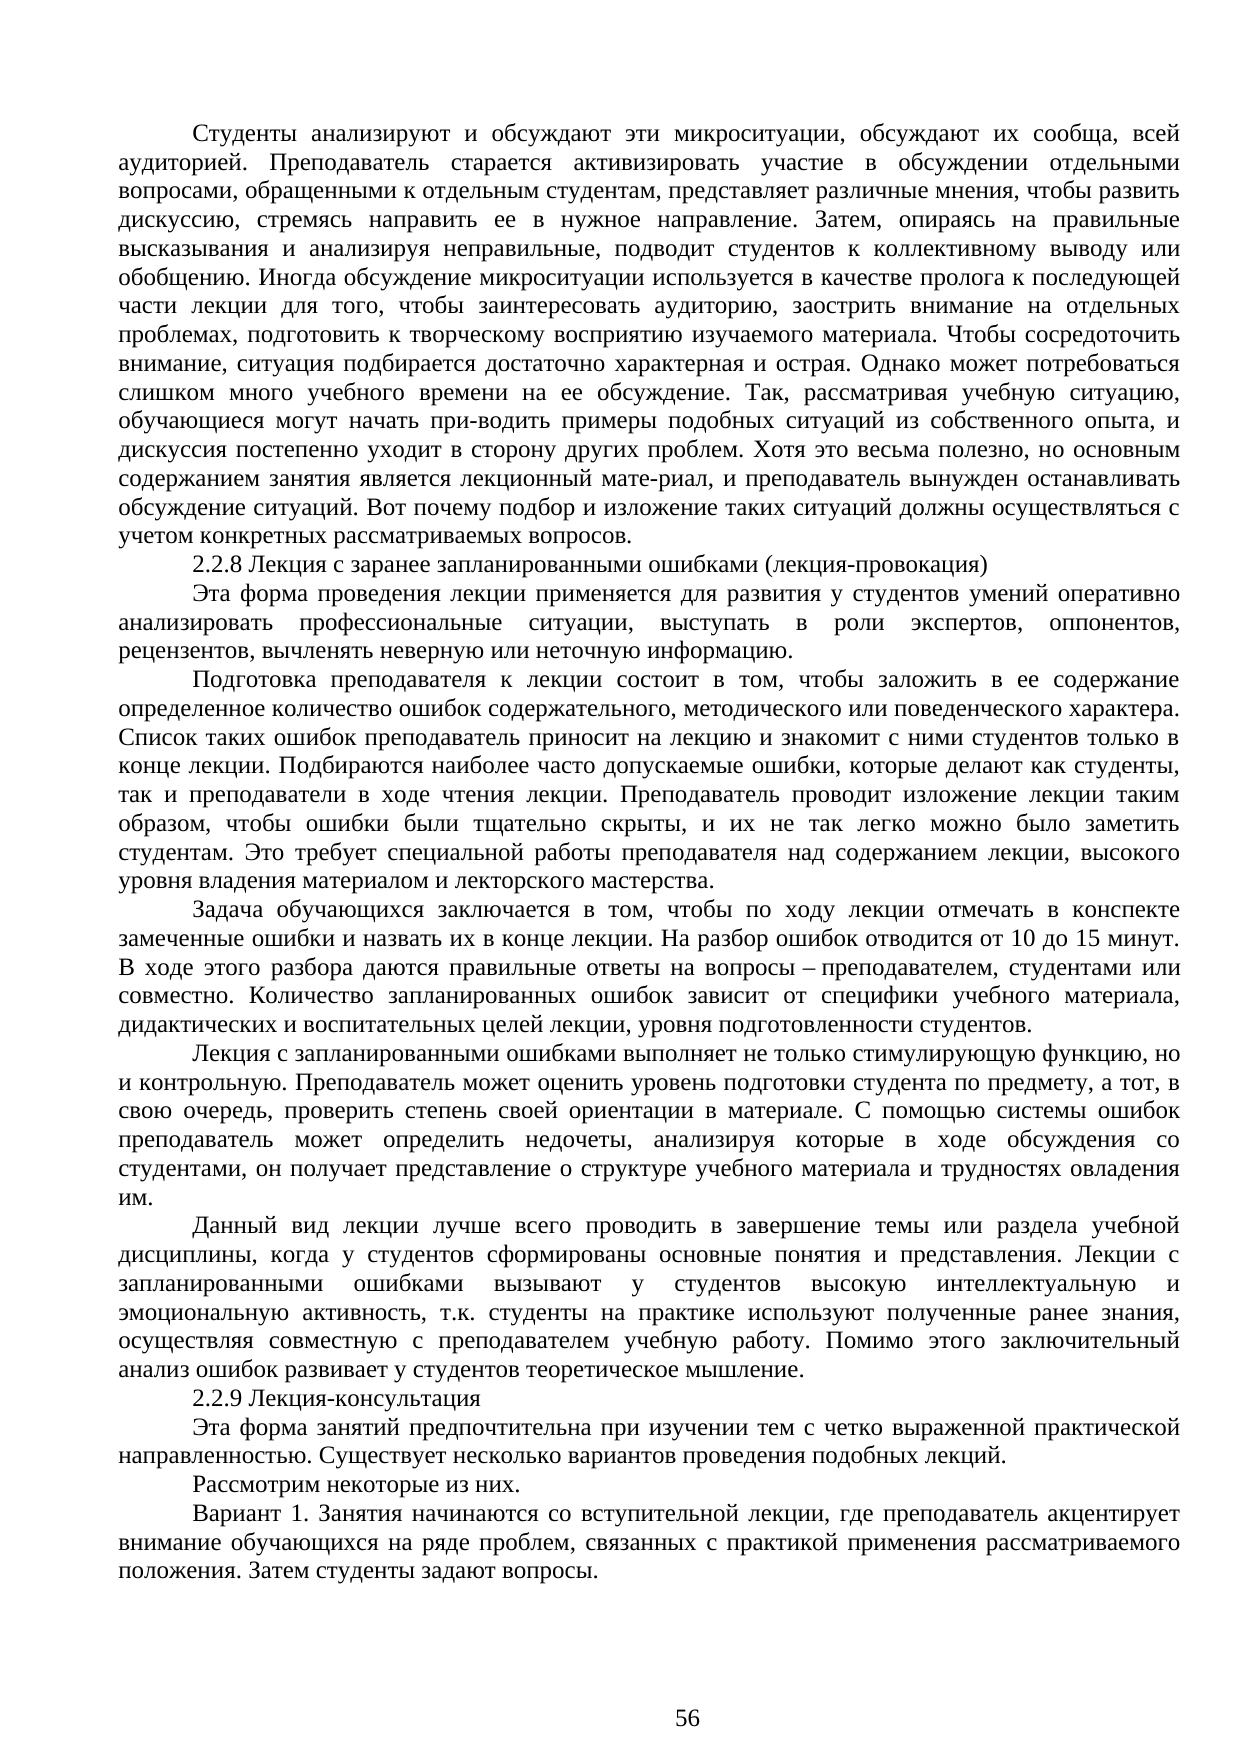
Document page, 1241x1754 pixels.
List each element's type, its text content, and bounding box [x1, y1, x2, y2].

text Подготовка преподавателя к лекции состоит в том, чтобы заложить в ее содержание определенное количество ошибок содержательного, методического или поведенческого характера. Список таких ошибок преподаватель приносит на лекцию и знакомит с ними студентов только в конце лекции. Подбираются наиболее часто допускаемые ошибки, которые делают как студенты, так и преподаватели в ходе чтения лекции. Преподаватель проводит изложение лекции таким образом, чтобы ошибки были тщательно скрыты, и их не так легко можно было заметить студентам. Это требует специальной работы преподавателя над содержанием лекции, высокого уровня владения материалом и лекторского мастерства. [118, 664, 1181, 894]
text Лекция с запланированными ошибками выполняет не только стимулирующую функцию, но и контрольную. Преподаватель может оценить уровень подготовки студента по предмету, а тот, в свою очередь, проверить степень своей ориентации в материале. С помощью системы ошибок преподаватель может определить недочеты, анализируя которые в ходе обсуждения со студентами, он получает представление о структуре учебного материала и трудностях овладения им. [118, 1038, 1181, 1211]
text Данный вид лекции лучше всего проводить в завершение темы или раздела учебной дисциплины, когда у студентов сформированы основные понятия и представления. Лекции с запланированными ошибками вызывают у студентов высокую интеллектуальную и эмоциональную активность, т.к. студенты на практике используют полученные ранее знания, осуществляя совместную с преподавателем учебную работу. Помимо этого заключительный анализ ошибок развивает у студентов теоретическое мышление. [118, 1211, 1181, 1383]
text Рассмотрим некоторые из них. [118, 1469, 1181, 1498]
text 2.2.9 Лекция-консультация [118, 1383, 1181, 1412]
text Эта форма занятий предпочтительна при изучении тем с четко выраженной практической направленностью. Существует несколько вариантов проведения подобных лекций. [118, 1412, 1181, 1469]
text Задача обучающихся заключается в том, чтобы по ходу лекции отмечать в конспекте замеченные ошибки и назвать их в конце лекции. На разбор ошибок отводится от 10 до 15 минут. В ходе этого разбора даются правильные ответы на вопросы – преподавателем, студентами или совместно. Количество запланированных ошибок зависит от специфики учебного материала, дидактических и воспитательных целей лекции, уровня подготовленности студентов. [118, 894, 1181, 1038]
text 2.2.8 Лекция с заранее запланированными ошибками (лекция-провокация) [118, 549, 1181, 578]
text Вариант 1. Занятия начинаются со вступительной лекции, где преподаватель акцентирует внимание обучающихся на ряде проблем, связанных с практикой применения рассматриваемого положения. Затем студенты задают вопросы. [118, 1498, 1181, 1584]
text Студенты анализируют и обсуждают эти микроситуации, обсуждают их сообща, всей аудиторией. Преподаватель старается активизировать участие в обсуждении отдельными вопросами, обращенными к отдельным студентам, представляет различные мнения, чтобы развить дискуссию, стремясь направить ее в нужное направление. Затем, опираясь на правильные высказывания и анализируя неправильные, подводит студентов к коллективному выводу или обобщению. Иногда обсуждение микроситуации используется в качестве пролога к последующей части лекции для того, чтобы заинтересовать аудиторию, заострить внимание на отдельных проблемах, подготовить к творческому восприятию изучаемого материала. Чтобы сосредоточить внимание, ситуация подбирается достаточно характерная и острая. Однако может потребоваться слишком много учебного времени на ее обсуждение. Так, рассматривая учебную ситуацию, обучающиеся могут начать при-водить примеры подобных ситуаций из собственного опыта, и дискуссия постепенно уходит в сторону других проблем. Хотя это весьма полезно, но основным содержанием занятия является лекционный мате-риал, и преподаватель вынужден останавливать обсуждение ситуаций. Вот почему подбор и изложение таких ситуаций должны осуществляться с учетом конкретных рассматриваемых вопросов. [118, 118, 1181, 549]
text Эта форма проведения лекции применяется для развития у студентов умений оперативно анализировать профессиональные ситуации, выступать в роли экспертов, оппонентов, рецензентов, вычленять неверную или неточную информацию. [118, 578, 1181, 664]
